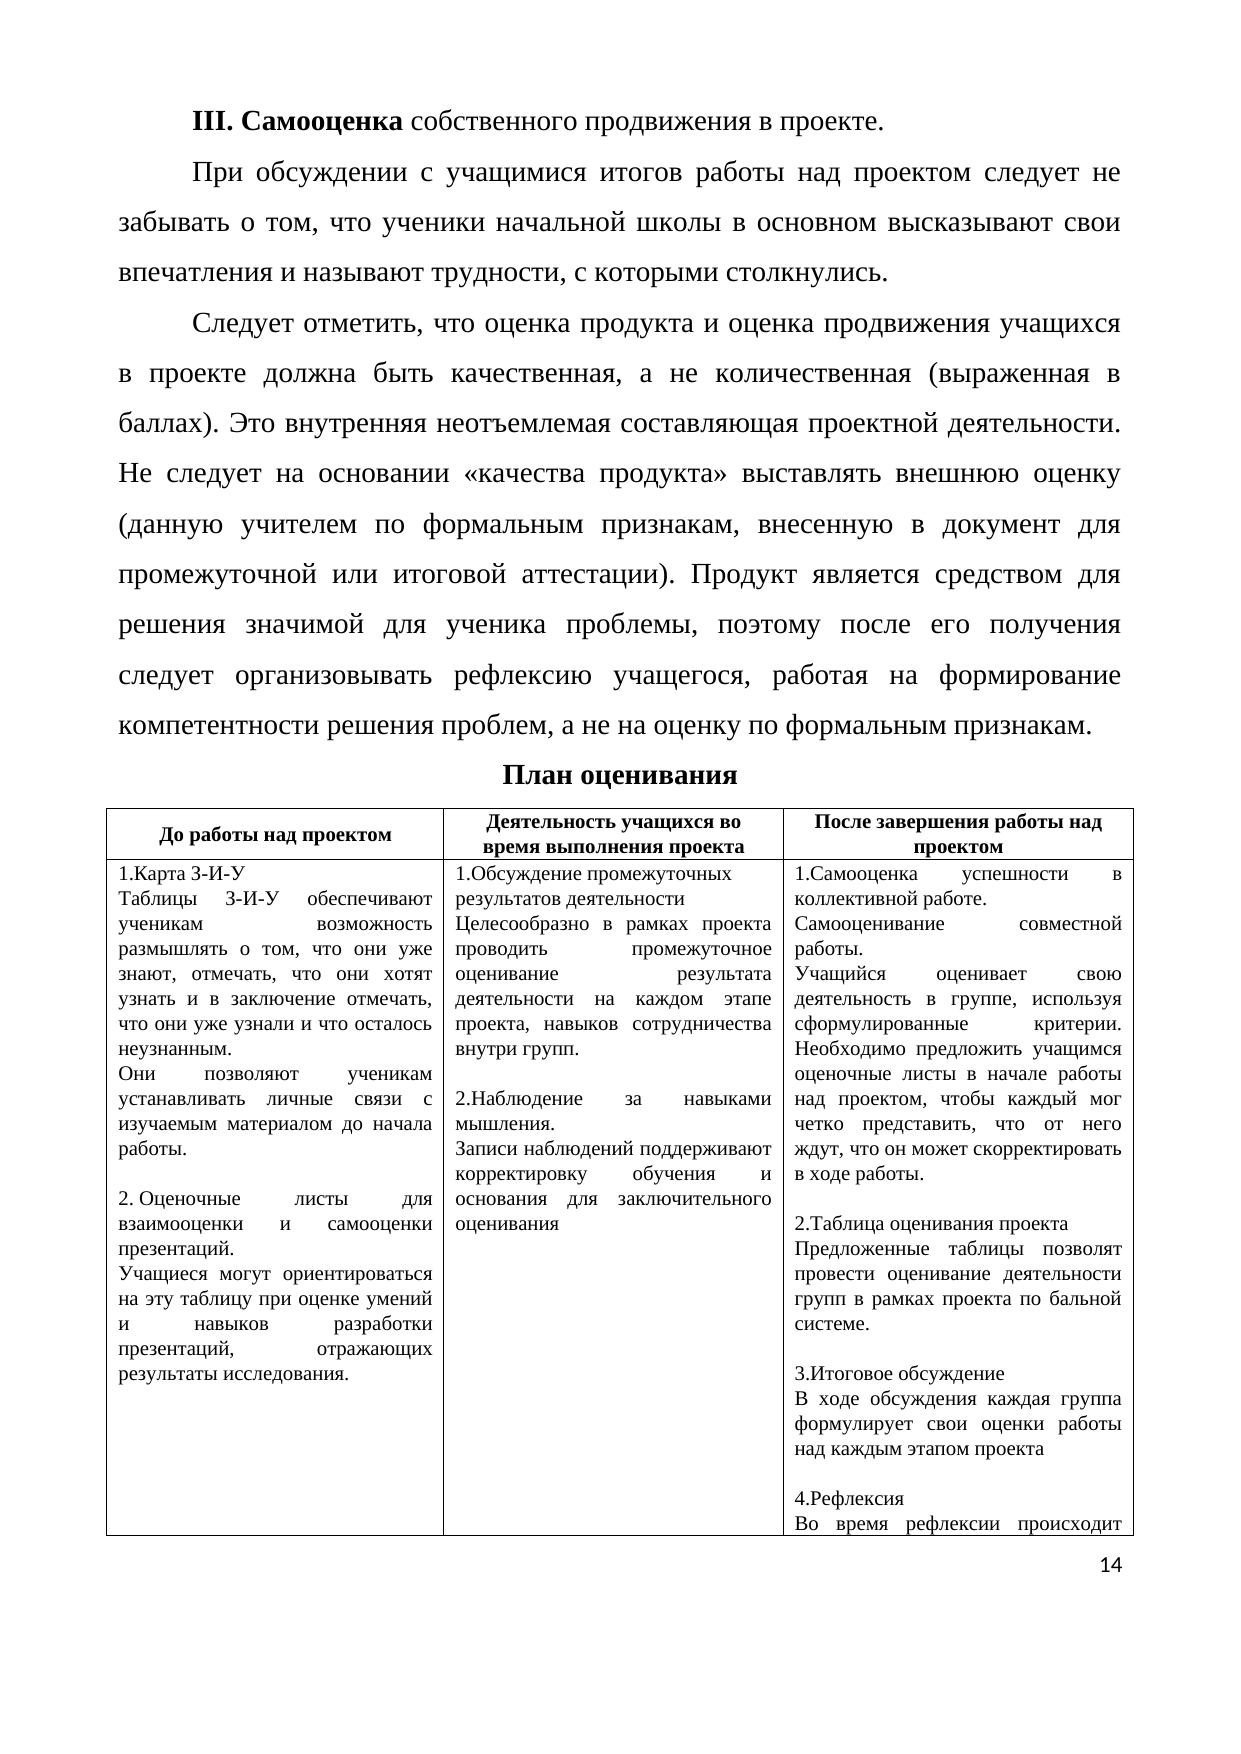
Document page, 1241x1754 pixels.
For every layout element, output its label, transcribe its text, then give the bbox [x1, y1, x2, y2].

table_header До работы над проектом [107, 809, 443, 859]
text III. Самооценка собственного продвижения в проекте. [118, 103, 1122, 137]
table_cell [444, 860, 783, 1535]
text Следует отметить, что оценка продукта и оценка продвижения учащихся в проекте должна быть качественная, а не количественная (выраженная в баллах). Это внутренняя неотъемлемая составляющая проектной деятельности. Не следует на основании «качества продукта» выставлять внешнюю оценку (данную учителем по формальным признакам, внесенную в документ для промежуточной или итоговой аттестации). Продукт является средством для решения значимой для ученика проблемы, поэтому после его получения следует организовывать рефлексию учащегося, работая на формирование компетентности решения проблем, а не на оценку по формальным признакам. [118, 305, 1122, 741]
text При обсуждении с учащимися итогов работы над проектом следует не забывать о том, что ученики начальной школы в основном высказывают свои впечатления и называют трудности, с которыми столкнулись. [118, 154, 1122, 288]
table_header Деятельность учащихся во время выполнения проекта [444, 809, 783, 859]
text План оценивания [118, 757, 1122, 791]
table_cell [784, 860, 1133, 1535]
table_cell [107, 860, 443, 1535]
table_header После завершения работы над проектом [784, 809, 1133, 859]
